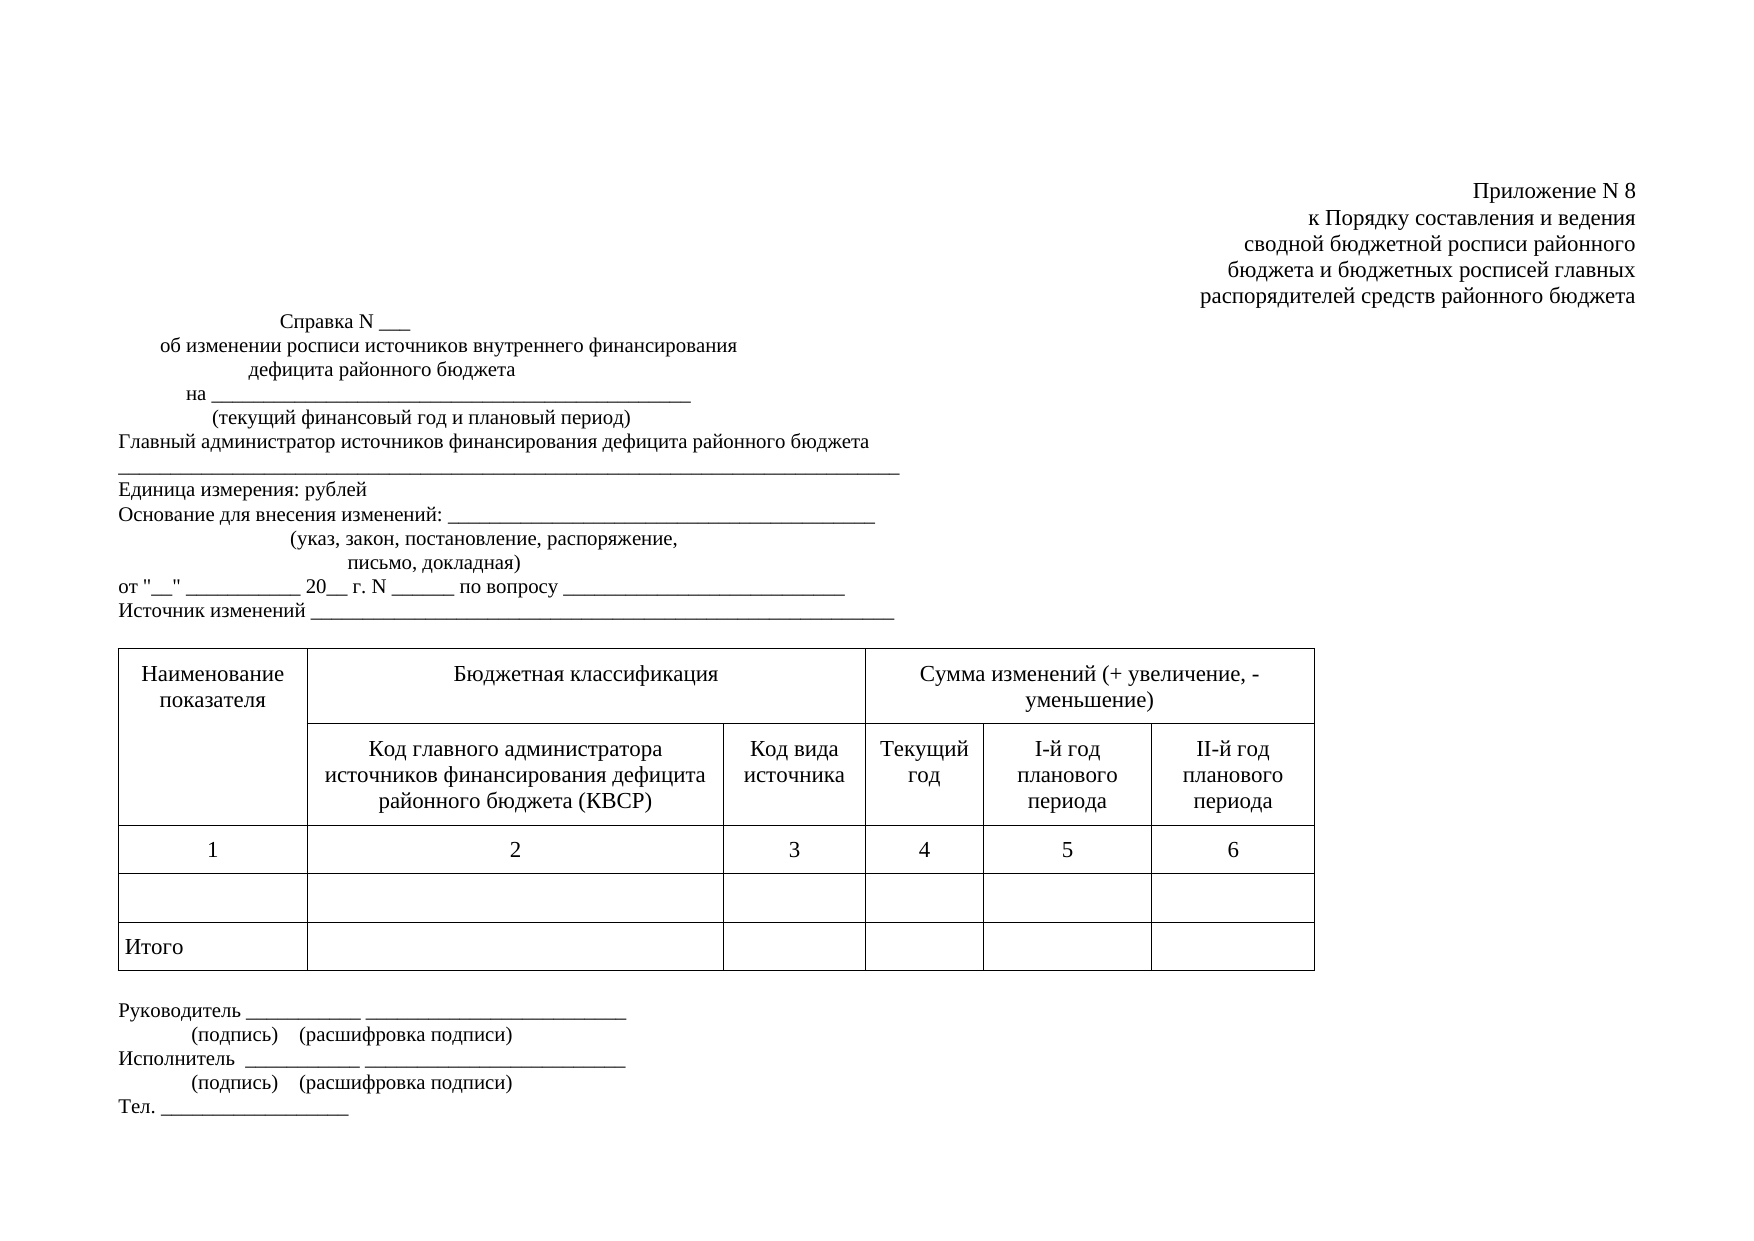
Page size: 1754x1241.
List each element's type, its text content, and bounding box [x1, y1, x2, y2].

table_cell [866, 923, 983, 970]
text распорядителей средств районного бюджета [118, 283, 1636, 309]
table_cell [724, 874, 865, 922]
text Исполнитель ___________ _________________________ [118, 1046, 1636, 1070]
text Тел. __________________ [118, 1094, 1636, 1118]
table_header Наименование показателя [119, 649, 307, 824]
table_cell II-й год планового периода [1152, 724, 1314, 824]
table_cell 2 [308, 826, 723, 873]
table_cell [866, 874, 983, 922]
text письмо, докладная) [118, 549, 1636, 574]
text Приложение N 8 [118, 177, 1636, 203]
table_cell [308, 923, 723, 970]
table_header Бюджетная классификация [308, 649, 865, 723]
table_cell [724, 923, 865, 970]
text на ______________________________________________ [118, 381, 1636, 405]
table_cell Итого [119, 923, 307, 970]
table_cell 6 [1152, 826, 1314, 873]
text (подпись) (расшифровка подписи) [118, 1022, 1636, 1046]
text об изменении росписи источников внутреннего финансирования [118, 333, 1636, 357]
text (подпись) (расшифровка подписи) [118, 1070, 1636, 1094]
table_cell 3 [724, 826, 865, 873]
text Единица измерения: рублей [118, 477, 1636, 501]
text (указ, закон, постановление, распоряжение, [118, 526, 1636, 549]
table_header Сумма изменений (+ увеличение, - уменьшение) [866, 649, 1314, 723]
text дефицита районного бюджета [118, 357, 1636, 381]
text Основание для внесения изменений: _________________________________________ [118, 501, 1636, 526]
text от "__" ___________ 20__ г. N ______ по вопросу ___________________________ [118, 574, 1636, 598]
text Главный администратор источников финансирования дефицита районного бюджета [118, 429, 1636, 453]
table_cell Код главного администратора источников финансирования дефицита районного бюджета (КВСР) [308, 724, 723, 824]
table_cell [308, 874, 723, 922]
table_cell [984, 923, 1151, 970]
text Источник изменений ________________________________________________________ [118, 598, 1636, 622]
text бюджета и бюджетных росписей главных [118, 256, 1636, 283]
text (текущий финансовый год и плановый период) [118, 405, 1636, 429]
table_cell 1 [119, 826, 307, 873]
table_cell Код вида источника [724, 724, 865, 824]
text сводной бюджетной росписи районного [118, 230, 1636, 256]
table_cell [1152, 923, 1314, 970]
text ___________________________________________________________________________ [118, 453, 1636, 477]
table_cell [1152, 874, 1314, 922]
table_cell [984, 874, 1151, 922]
table_cell 5 [984, 826, 1151, 873]
table_cell 4 [866, 826, 983, 873]
text Руководитель ___________ _________________________ [118, 998, 1636, 1022]
table_cell [119, 874, 307, 922]
text к Порядку составления и ведения [118, 203, 1636, 230]
table_cell I-й год планового периода [984, 724, 1151, 824]
table_cell Текущий год [866, 724, 983, 824]
text Справка N ___ [118, 309, 1636, 333]
